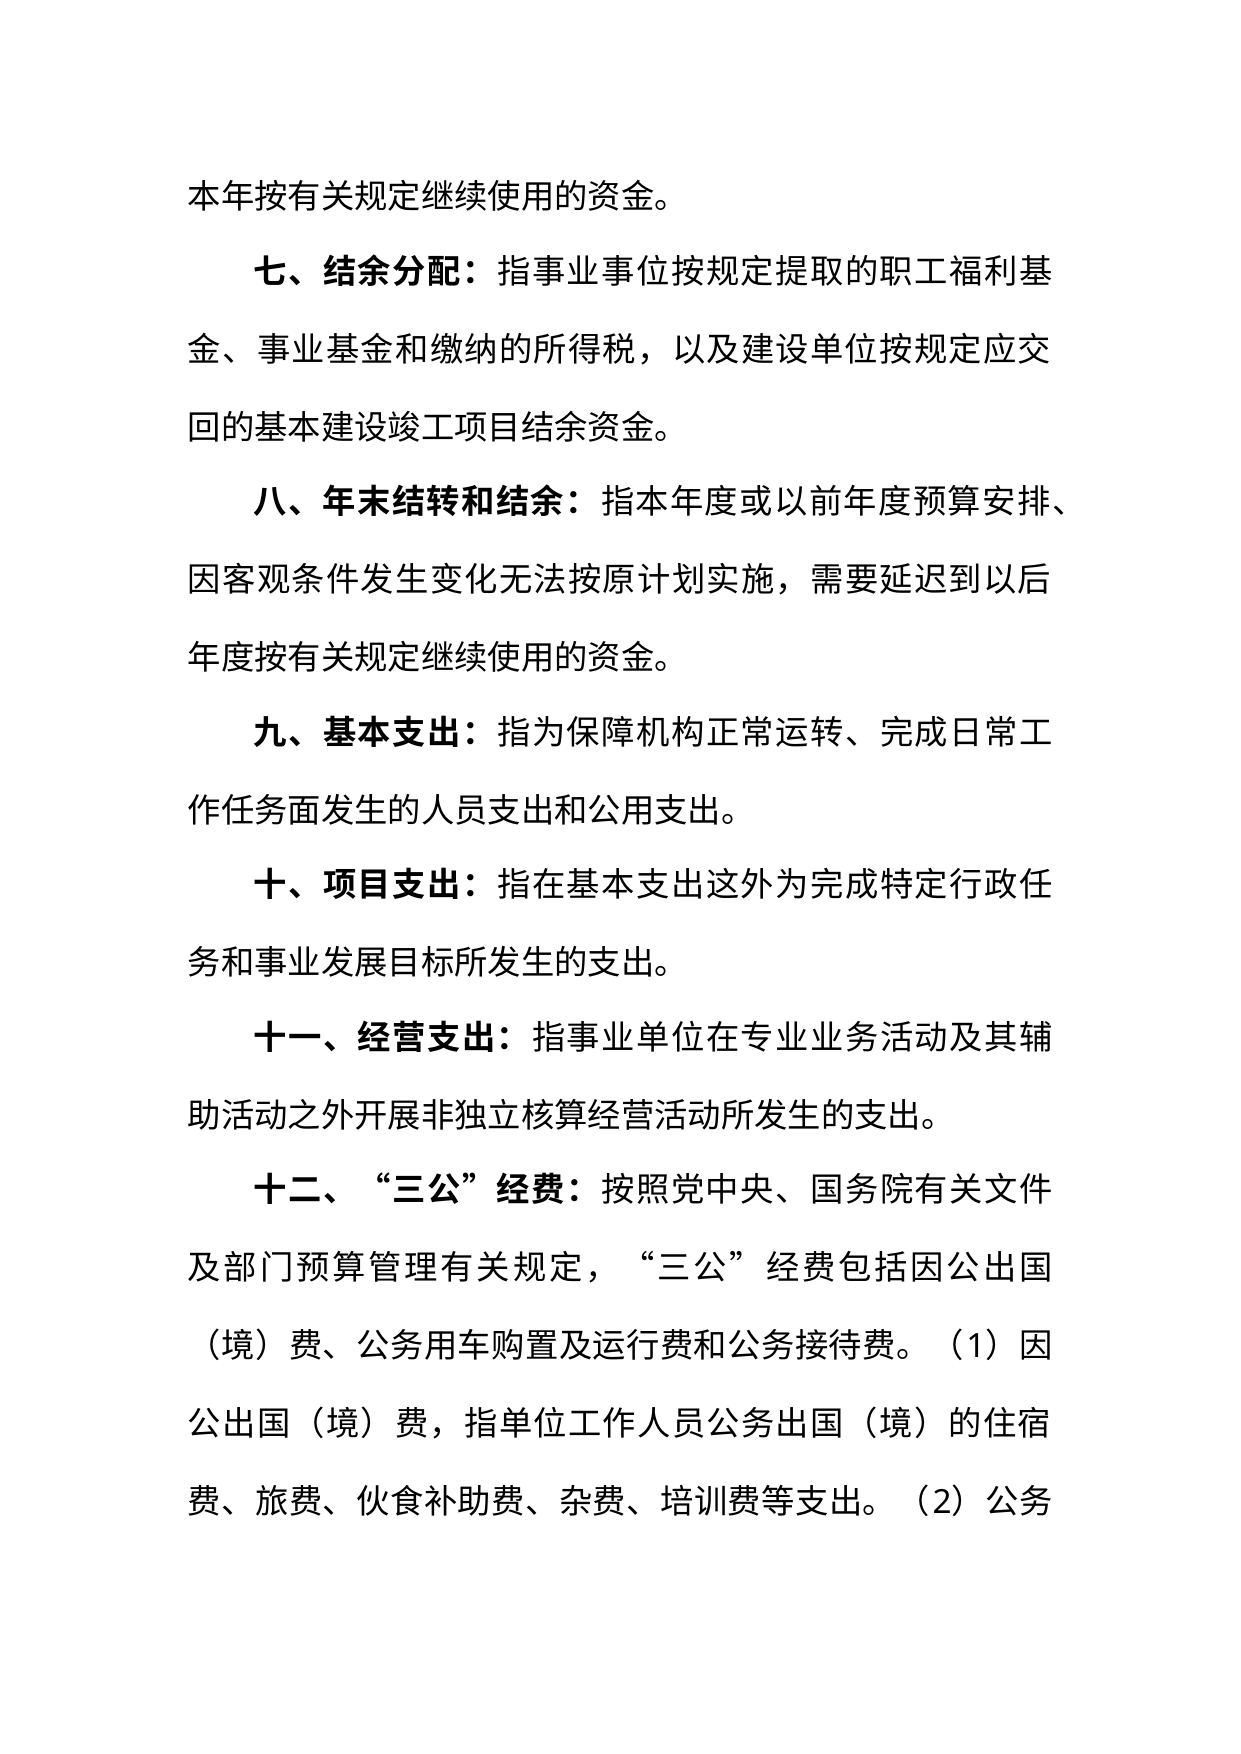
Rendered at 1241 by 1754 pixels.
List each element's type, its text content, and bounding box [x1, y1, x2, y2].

text 九、基本支出：指为保障机构正常运转、完成日常工作任务面发生的人员支出和公用支出。 [188, 697, 1053, 840]
text 七、结余分配：指事业事位按规定提取的职工福利基金、事业基金和缴纳的所得税，以及建设单位按规定应交回的基本建设竣工项目结余资金。 [188, 237, 1053, 457]
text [188, 1155, 1053, 1532]
text 十一、经营支出：指事业单位在专业业务活动及其辅助活动之外开展非独立核算经营活动所发生的支出。 [188, 1002, 1053, 1145]
text 八、年末结转和结余：指本年度或以前年度预算安排、因客观条件发生变化无法按原计划实施，需要延迟到以后年度按有关规定继续使用的资金。 [188, 467, 1053, 688]
text 十、项目支出：指在基本支出这外为完成特定行政任务和事业发展目标所发生的支出。 [188, 850, 1053, 993]
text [188, 162, 1053, 227]
